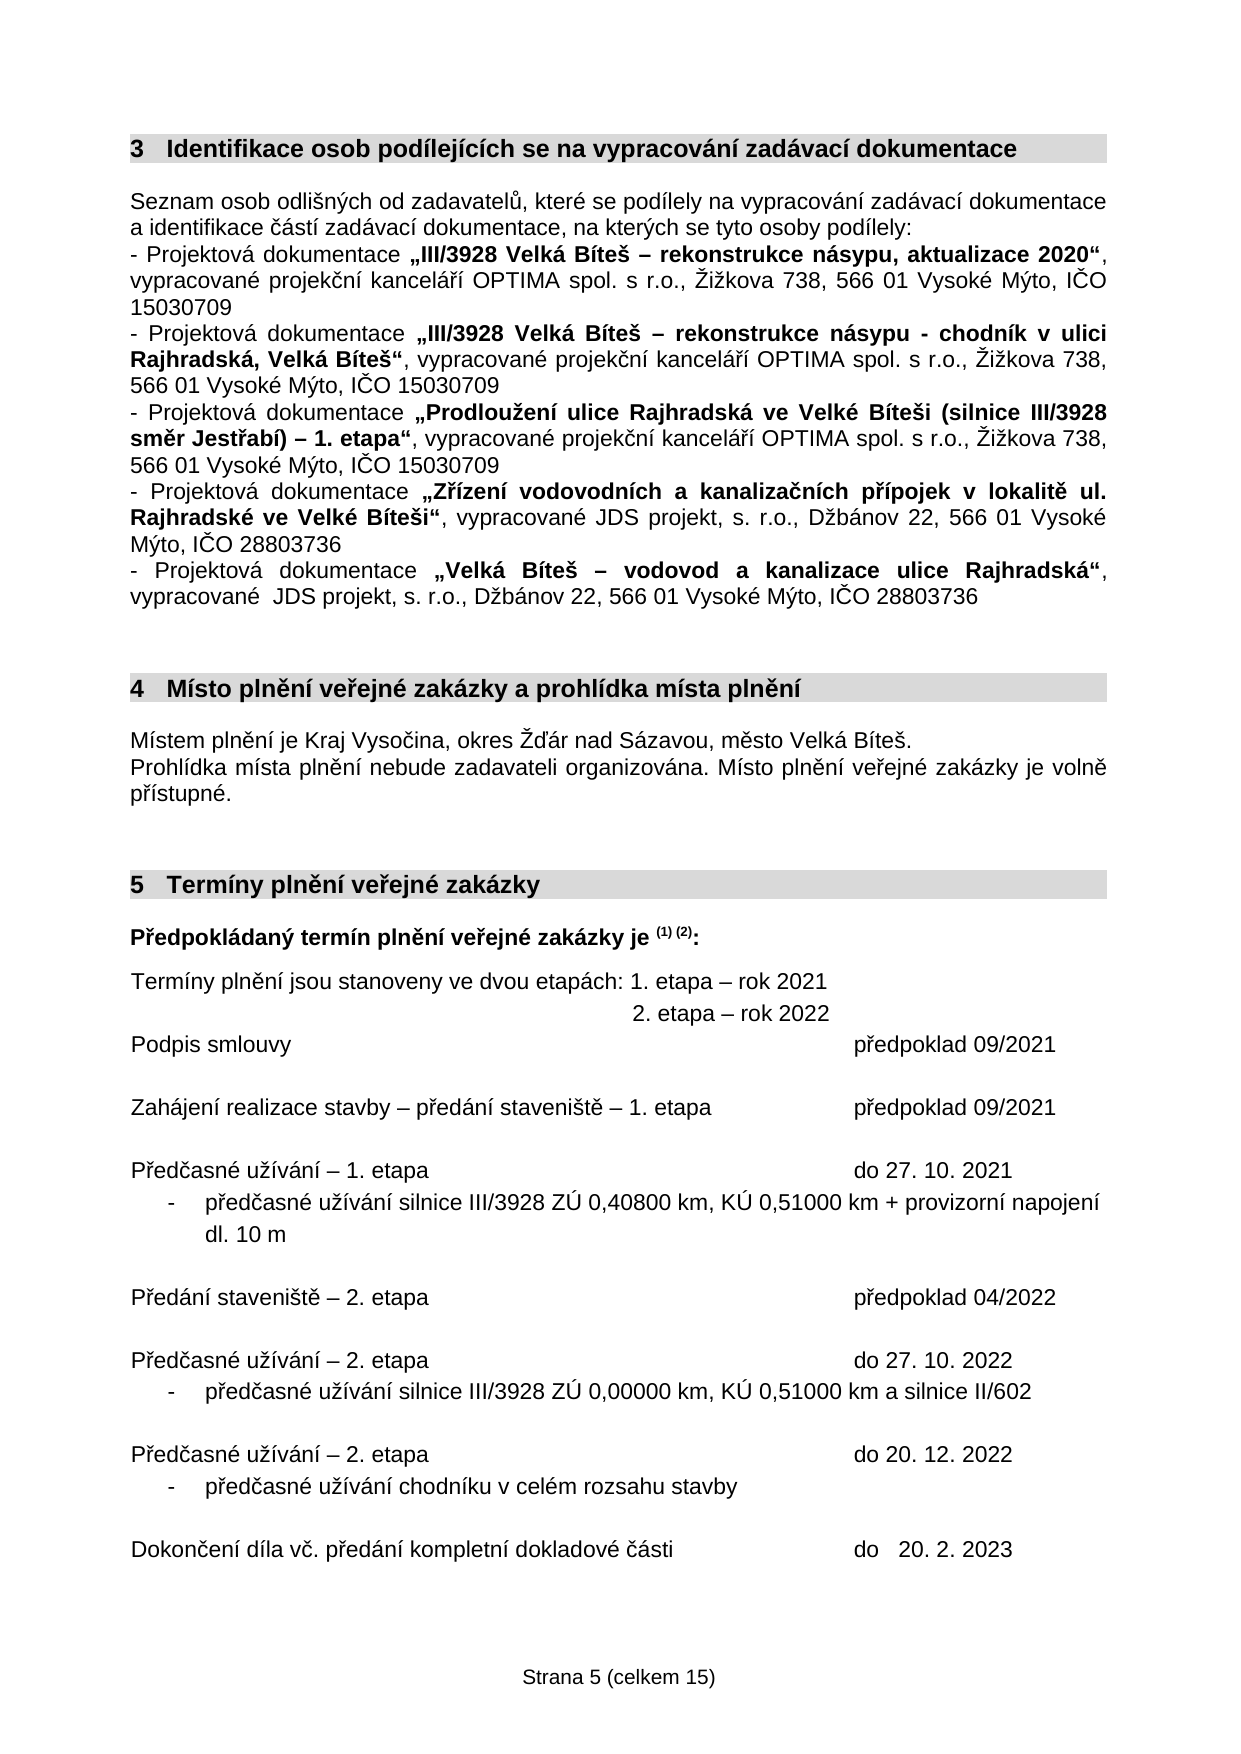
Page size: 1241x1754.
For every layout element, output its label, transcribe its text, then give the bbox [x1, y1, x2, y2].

title Zahájení realizace stavby – předání staveniště – 1. etapa předpoklad 09/2021 [131, 1094, 1107, 1121]
text - Projektová dokumentace „Zřízení vodovodních a kanalizačních přípojek v lokalitě ul. Rajhradské ve Velké Bíteši“, vypracované JDS projekt, s. r.o., Džbánov 22, 566 01 Vysoké Mýto, IČO 28803736 [130, 478, 1107, 557]
text Prohlídka místa plnění nebude zadavateli organizována. Místo plnění veřejné zakázky je volně přístupné. [130, 754, 1107, 806]
title Termíny plnění jsou stanoveny ve dvou etapách: 1. etapa – rok 2021 [131, 968, 1107, 994]
title 2. etapa – rok 2022 [131, 999, 1107, 1026]
subtitle Termíny plnění veřejné zakázky [130, 870, 1107, 899]
text Dokončení díla vč. předání kompletní dokladové části do 20. 2. 2023 [131, 1536, 1107, 1562]
title předčasné užívání silnice III/3928 ZÚ 0,40800 km, KÚ 0,51000 km + provizorní napojení dl. 10 m [167, 1189, 1107, 1247]
title Předčasné užívání – 2. etapa do 20. 12. 2022 [131, 1441, 1107, 1468]
title Předčasné užívání – 2. etapa do 27. 10. 2022 [131, 1347, 1107, 1373]
text - Projektová dokumentace „Velká Bíteš – vodovod a kanalizace ulice Rajhradská“, vypracované JDS projekt, s. r.o., Džbánov 22, 566 01 Vysoké Mýto, IČO 28803736 [130, 557, 1107, 610]
title předčasné užívání silnice III/3928 ZÚ 0,00000 km, KÚ 0,51000 km a silnice II/602 [167, 1378, 1107, 1405]
title Podpis smlouvy předpoklad 09/2021 [131, 1031, 1107, 1057]
text - Projektová dokumentace „Prodloužení ulice Rajhradská ve Velké Bíteši (silnice III/3928 směr Jestřabí) – 1. etapa“, vypracované projekční kanceláří OPTIMA spol. s r.o., Žižkova 738, 566 01 Vysoké Mýto, IČO 15030709 [130, 399, 1107, 478]
text Seznam osob odlišných od zadavatelů, které se podílely na vypracování zadávací dokumentace a identifikace částí zadávací dokumentace, na kterých se tyto osoby podílely: [130, 188, 1107, 241]
text Předpokládaný termín plnění veřejné zakázky je (1) (2): [130, 924, 1107, 950]
subtitle Místo plnění veřejné zakázky a prohlídka místa plnění [130, 673, 1107, 702]
title Předčasné užívání – 1. etapa do 27. 10. 2021 [131, 1157, 1107, 1184]
text - Projektová dokumentace „III/3928 Velká Bíteš – rekonstrukce násypu, aktualizace 2020“, vypracované projekční kanceláří OPTIMA spol. s r.o., Žižkova 738, 566 01 Vysoké Mýto, IČO 15030709 [130, 241, 1107, 320]
title Předání staveniště – 2. etapa předpoklad 04/2022 [131, 1284, 1107, 1310]
text - Projektová dokumentace „III/3928 Velká Bíteš – rekonstrukce násypu - chodník v ulici Rajhradská, Velká Bíteš“, vypracované projekční kanceláří OPTIMA spol. s r.o., Žižkova 738, 566 01 Vysoké Mýto, IČO 15030709 [130, 320, 1107, 399]
subtitle Identifikace osob podílejících se na vypracování zadávací dokumentace [130, 134, 1107, 163]
title předčasné užívání chodníku v celém rozsahu stavby [167, 1473, 1107, 1499]
text Místem plnění je Kraj Vysočina, okres Žďár nad Sázavou, město Velká Bíteš. [130, 727, 1107, 754]
